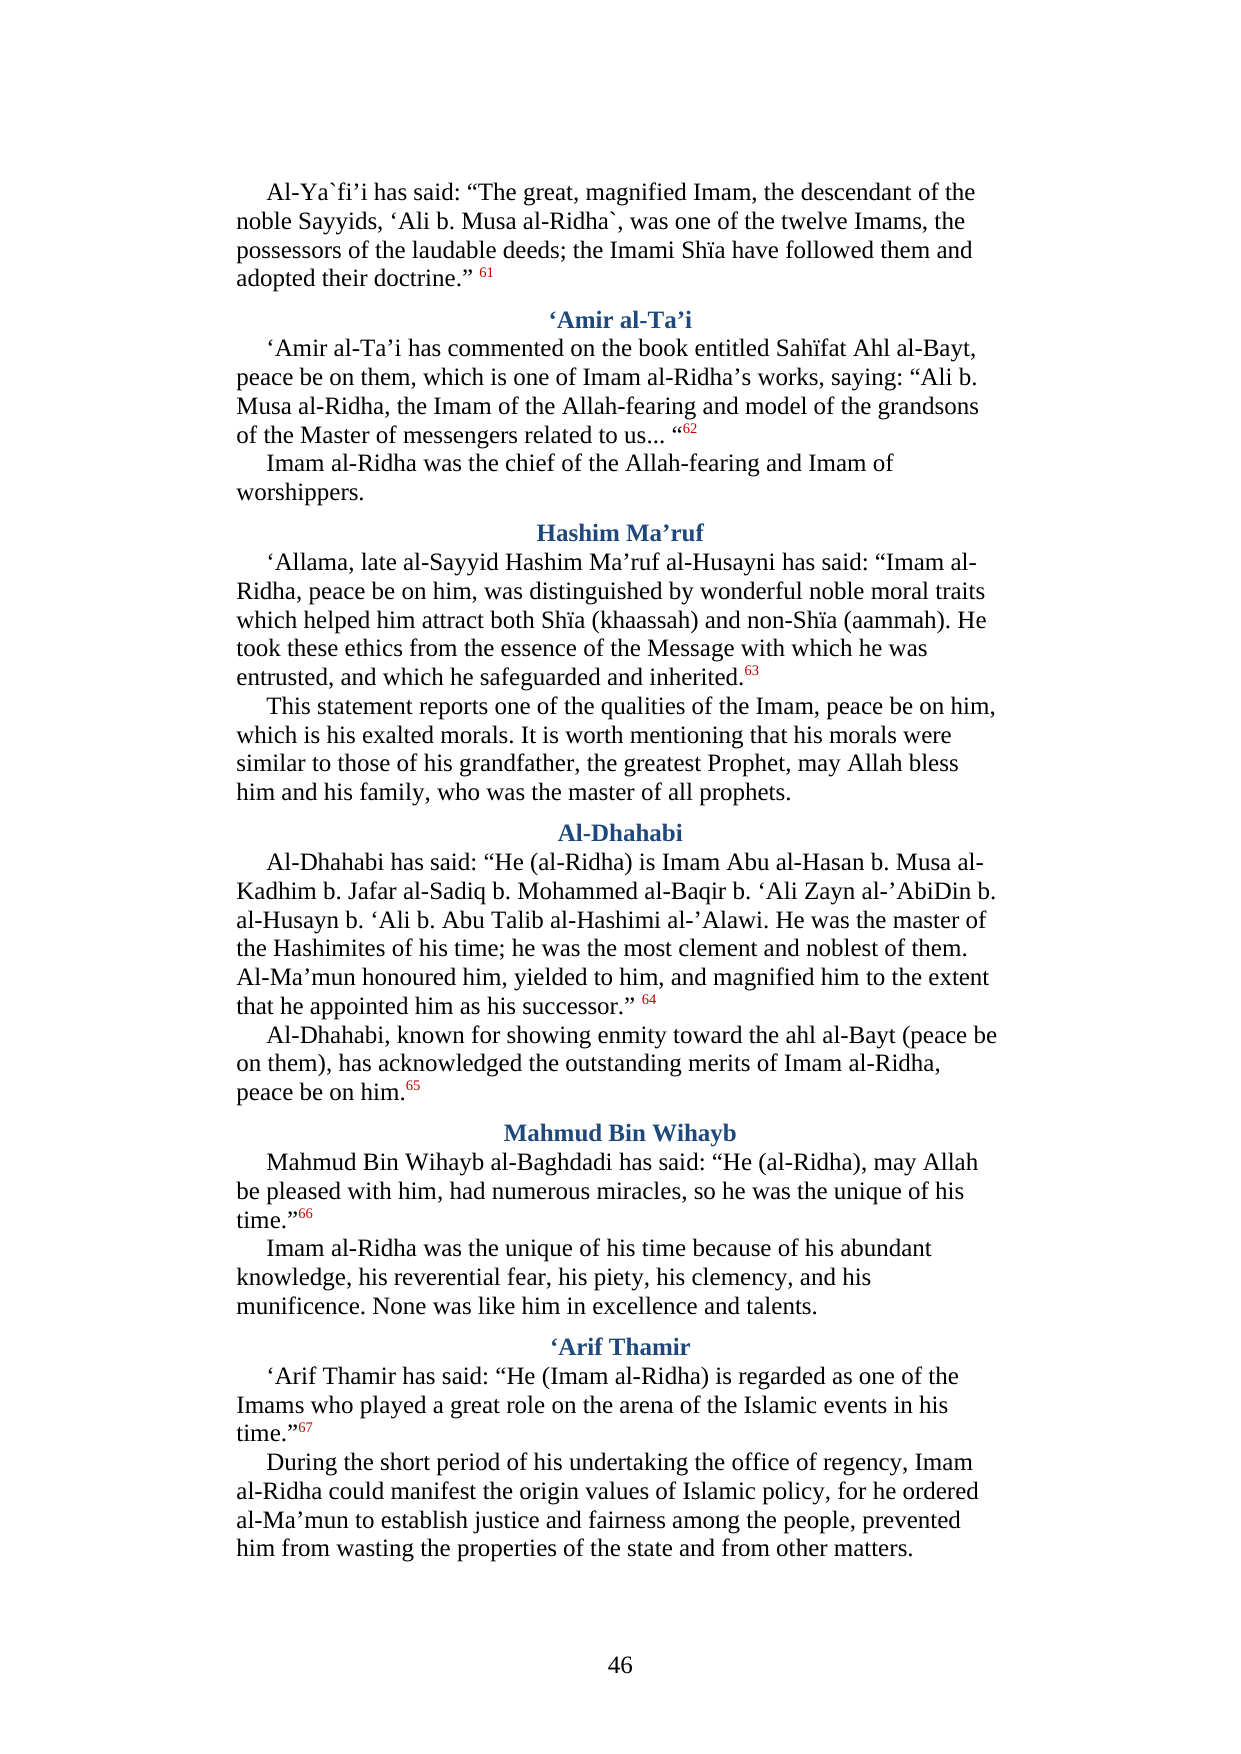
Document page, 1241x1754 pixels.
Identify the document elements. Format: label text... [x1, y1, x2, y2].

text Imam al-Ridha was the unique of his time because of his abundant knowledge, his reverential fear, his piety, his clemency, and his munificence. None was like him in excellence and talents. [236, 1233, 1004, 1320]
text Mahmud Bin Wihayb al-Baghdadi has said: “He (al-Ridha), may Allah be pleased with him, had numerous miracles, so he was the unique of his time.”66 [236, 1147, 1004, 1233]
text Al-Ya`fi’i has said: “The great, magnified Imam, the descendant of the noble Sayyids, ‘Ali b. Musa al-Ridha`, was one of the twelve Imams, the possessors of the laudable deeds; the Imami Shïa have followed them and adopted their doctrine.” 61 [236, 177, 1004, 292]
text ‘Allama, late al-Sayyid Hashim Ma’ruf al-Husayni has said: “Imam al-Ridha, peace be on him, was distinguished by wonderful noble moral traits which helped him attract both Shïa (khaassah) and non-Shïa (aammah). He took these ethics from the essence of the Message with which he was entrusted, and which he safeguarded and inherited.63 [236, 547, 1004, 691]
text ‘Arif Thamir has said: “He (Imam al-Ridha) is regarded as one of the Imams who played a great role on the arena of the Islamic events in his time.”67 [236, 1361, 1004, 1447]
subtitle Hashim Ma’ruf [236, 518, 1004, 547]
text Al-Dhahabi has said: “He (al-Ridha) is Imam Abu al-Hasan b. Musa al-Kadhim b. Jafar al-Sadiq b. Mohammed al-Baqir b. ‘Ali Zayn al-’AbiDin b. al-Husayn b. ‘Ali b. Abu Talib al-Hashimi al-’Alawi. He was the master of the Hashimites of his time; he was the most clement and noblest of them. Al-Ma’mun honoured him, yielded to him, and magnified him to the extent that he appointed him as his successor.” 64 [236, 847, 1004, 1020]
text During the short period of his undertaking the office of regency, Imam al-Ridha could manifest the origin values of Islamic policy, for he ordered al-Ma’mun to establish justice and fairness among the people, prevented him from wasting the properties of the state and from other matters. [236, 1447, 1004, 1562]
text This statement reports one of the qualities of the Imam, peace be on him, which is his exalted morals. It is worth mentioning that his morals were similar to those of his grandfather, the greatest Prophet, may Allah bless him and his family, who was the master of all prophets. [236, 691, 1004, 806]
text ‘Amir al-Ta’i has commented on the book entitled Sahïfat Ahl al-Bayt, peace be on them, which is one of Imam al-Ridha’s works, saying: “Ali b. Musa al-Ridha, the Imam of the Allah-fearing and model of the grandsons of the Master of messengers related to us... “62 [236, 333, 1004, 448]
subtitle Al-Dhahabi [236, 818, 1004, 847]
text Imam al-Ridha was the chief of the Allah-fearing and Imam of worshippers. [236, 448, 1004, 506]
subtitle Mahmud Bin Wihayb [236, 1118, 1004, 1147]
subtitle ‘Arif Thamir [236, 1332, 1004, 1361]
subtitle ‘Amir al-Ta’i [236, 305, 1004, 333]
text Al-Dhahabi, known for showing enmity toward the ahl al-Bayt (peace be on them), has acknowledged the outstanding merits of Imam al-Ridha, peace be on him.65 [236, 1020, 1004, 1106]
